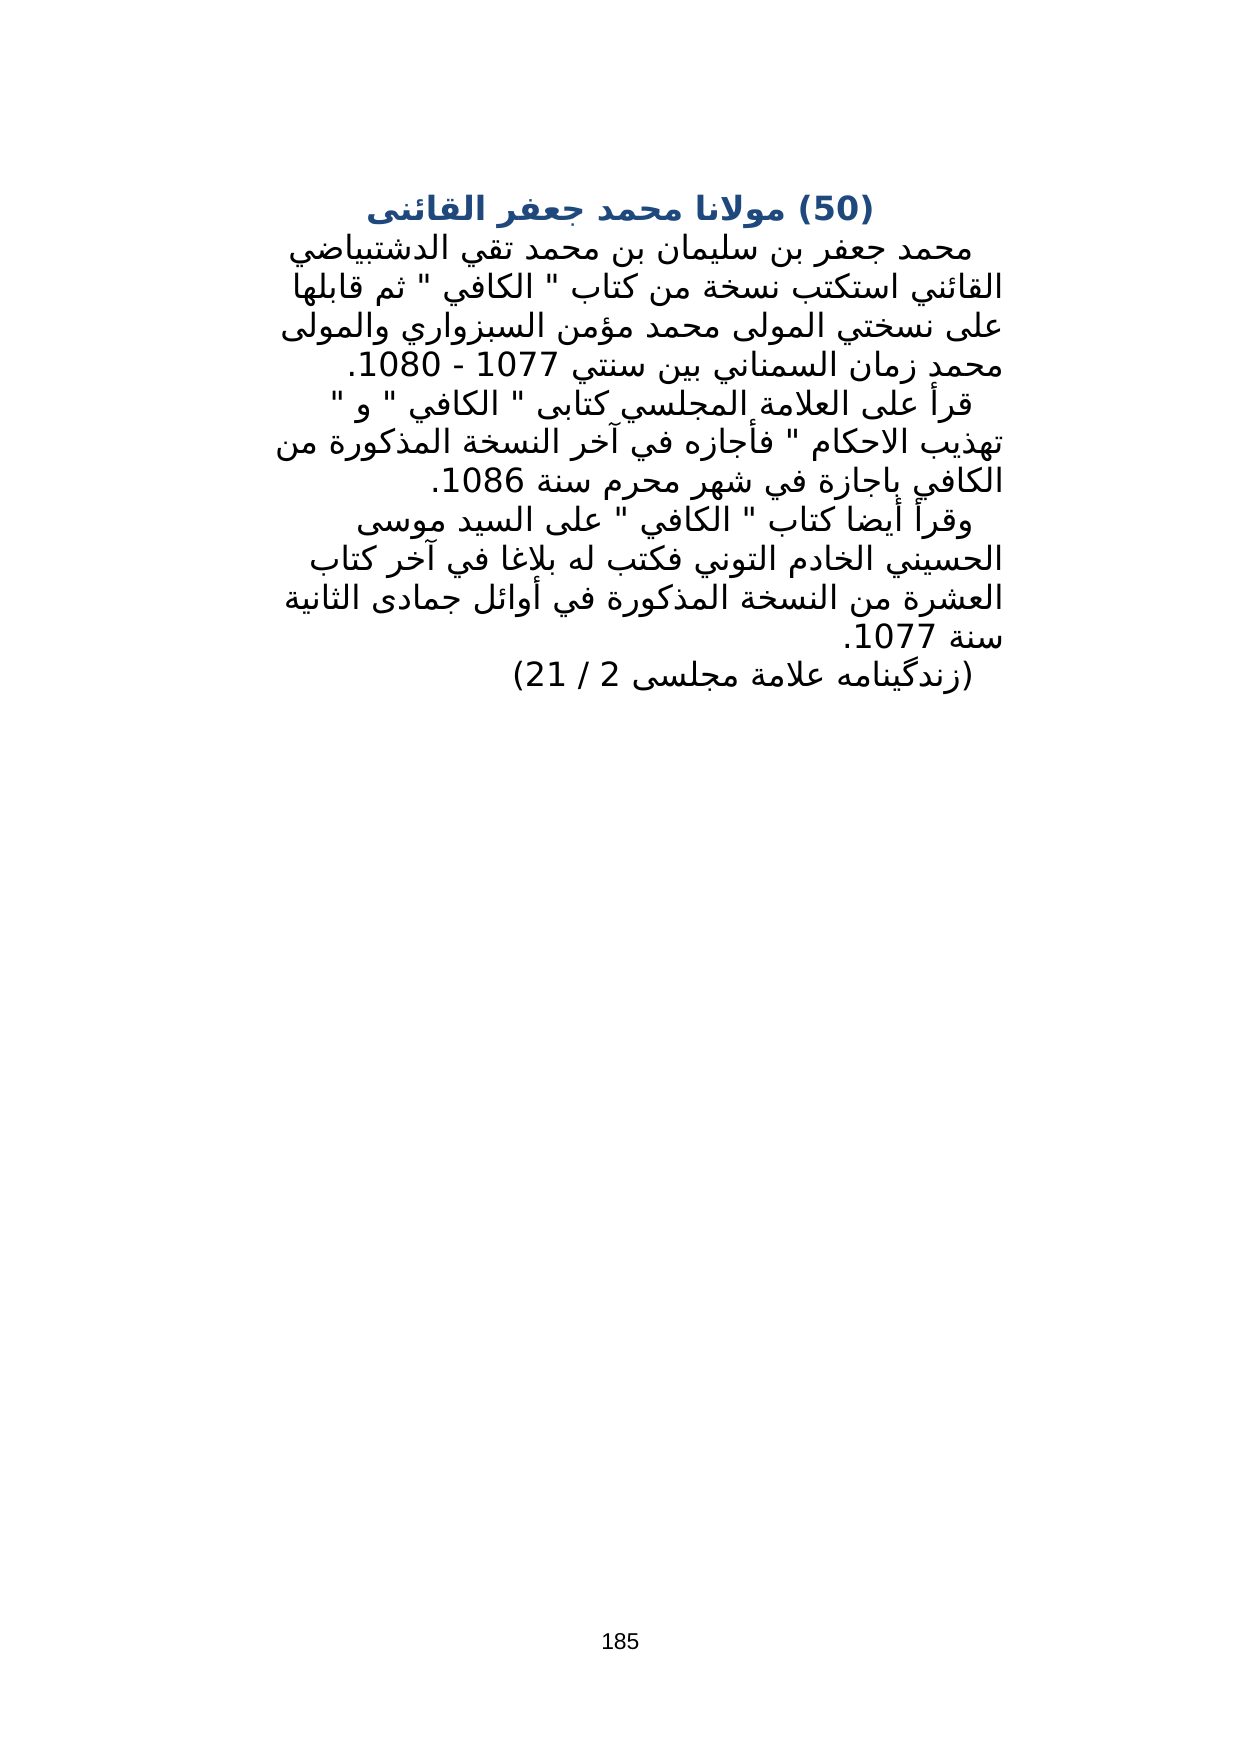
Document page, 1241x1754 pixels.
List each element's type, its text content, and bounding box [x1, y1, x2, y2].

text (زندگينامه علامة مجلسى 2 / 21) [236, 656, 1004, 695]
text محمد جعفر بن سليمان بن محمد تقي الدشتبياضي القائني استكتب نسخة من كتاب " الكافي " ثم قابلها على نسختي المولى محمد مؤمن السبزواري والمولى محمد زمان السمناني بين سنتي 1077 - 1080. [236, 228, 1004, 384]
subtitle (50) مولانا محمد جعفر القائنى [236, 190, 1004, 228]
text قرأ على العلامة المجلسي كتابى " الكافي " و " تهذيب الاحكام " فأجازه في آخر النسخة المذكورة من الكافي باجازة في شهر محرم سنة 1086. [236, 384, 1004, 501]
text وقرأ أيضا كتاب " الكافي " على السيد موسى الحسيني الخادم التوني فكتب له بلاغا في آخر كتاب العشرة من النسخة المذكورة في أوائل جمادى الثانية سنة 1077. [236, 501, 1004, 656]
